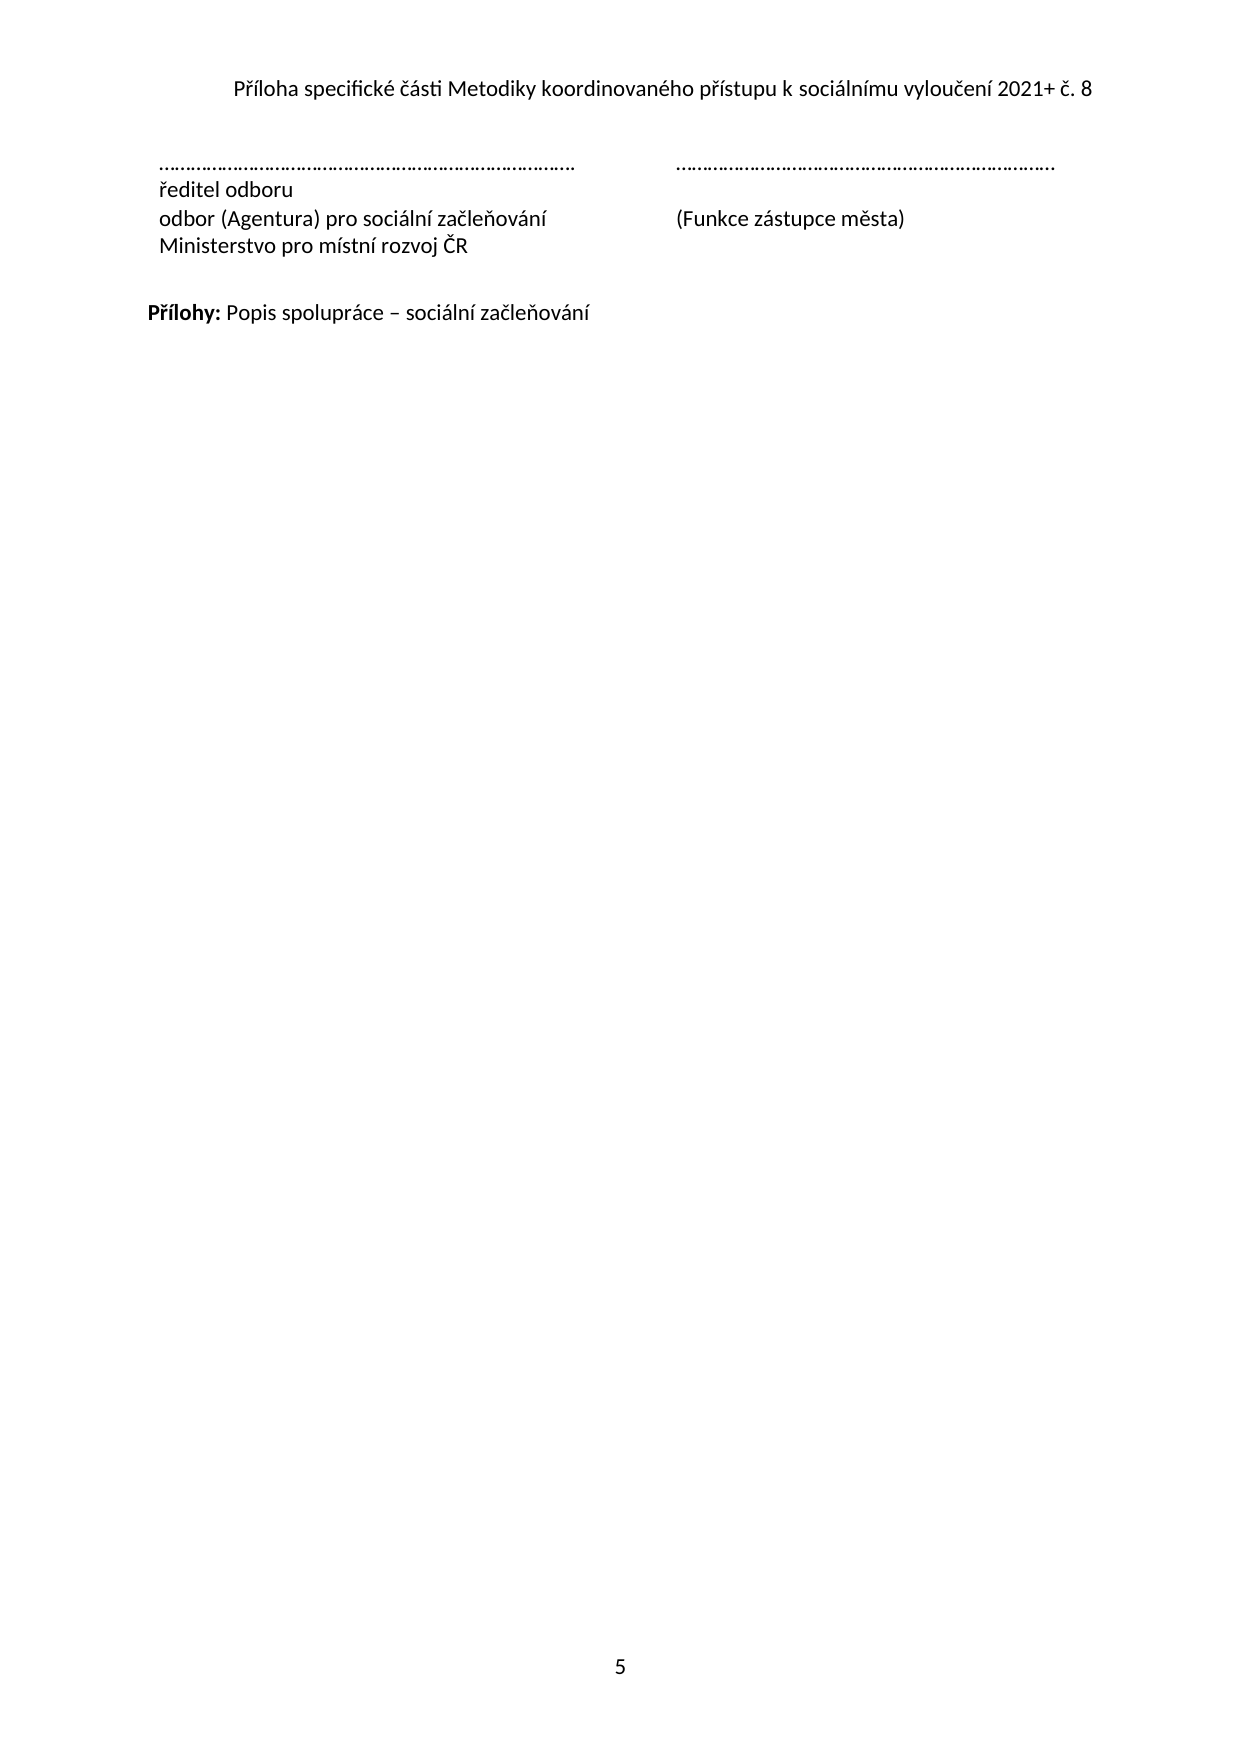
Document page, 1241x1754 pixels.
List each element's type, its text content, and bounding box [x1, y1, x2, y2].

table_cell odbor (Agentura) pro sociální začleňování Ministerstvo pro místní rozvoj ČR [148, 204, 664, 260]
list Přílohy: Popis spolupráce – sociální začleňování [148, 298, 1093, 326]
table_cell ……………………………………………………………………. ředitel odboru [148, 148, 664, 204]
table_cell (Funkce zástupce města) [665, 204, 1093, 260]
table_cell ……………………………………………………………… [665, 148, 1093, 204]
